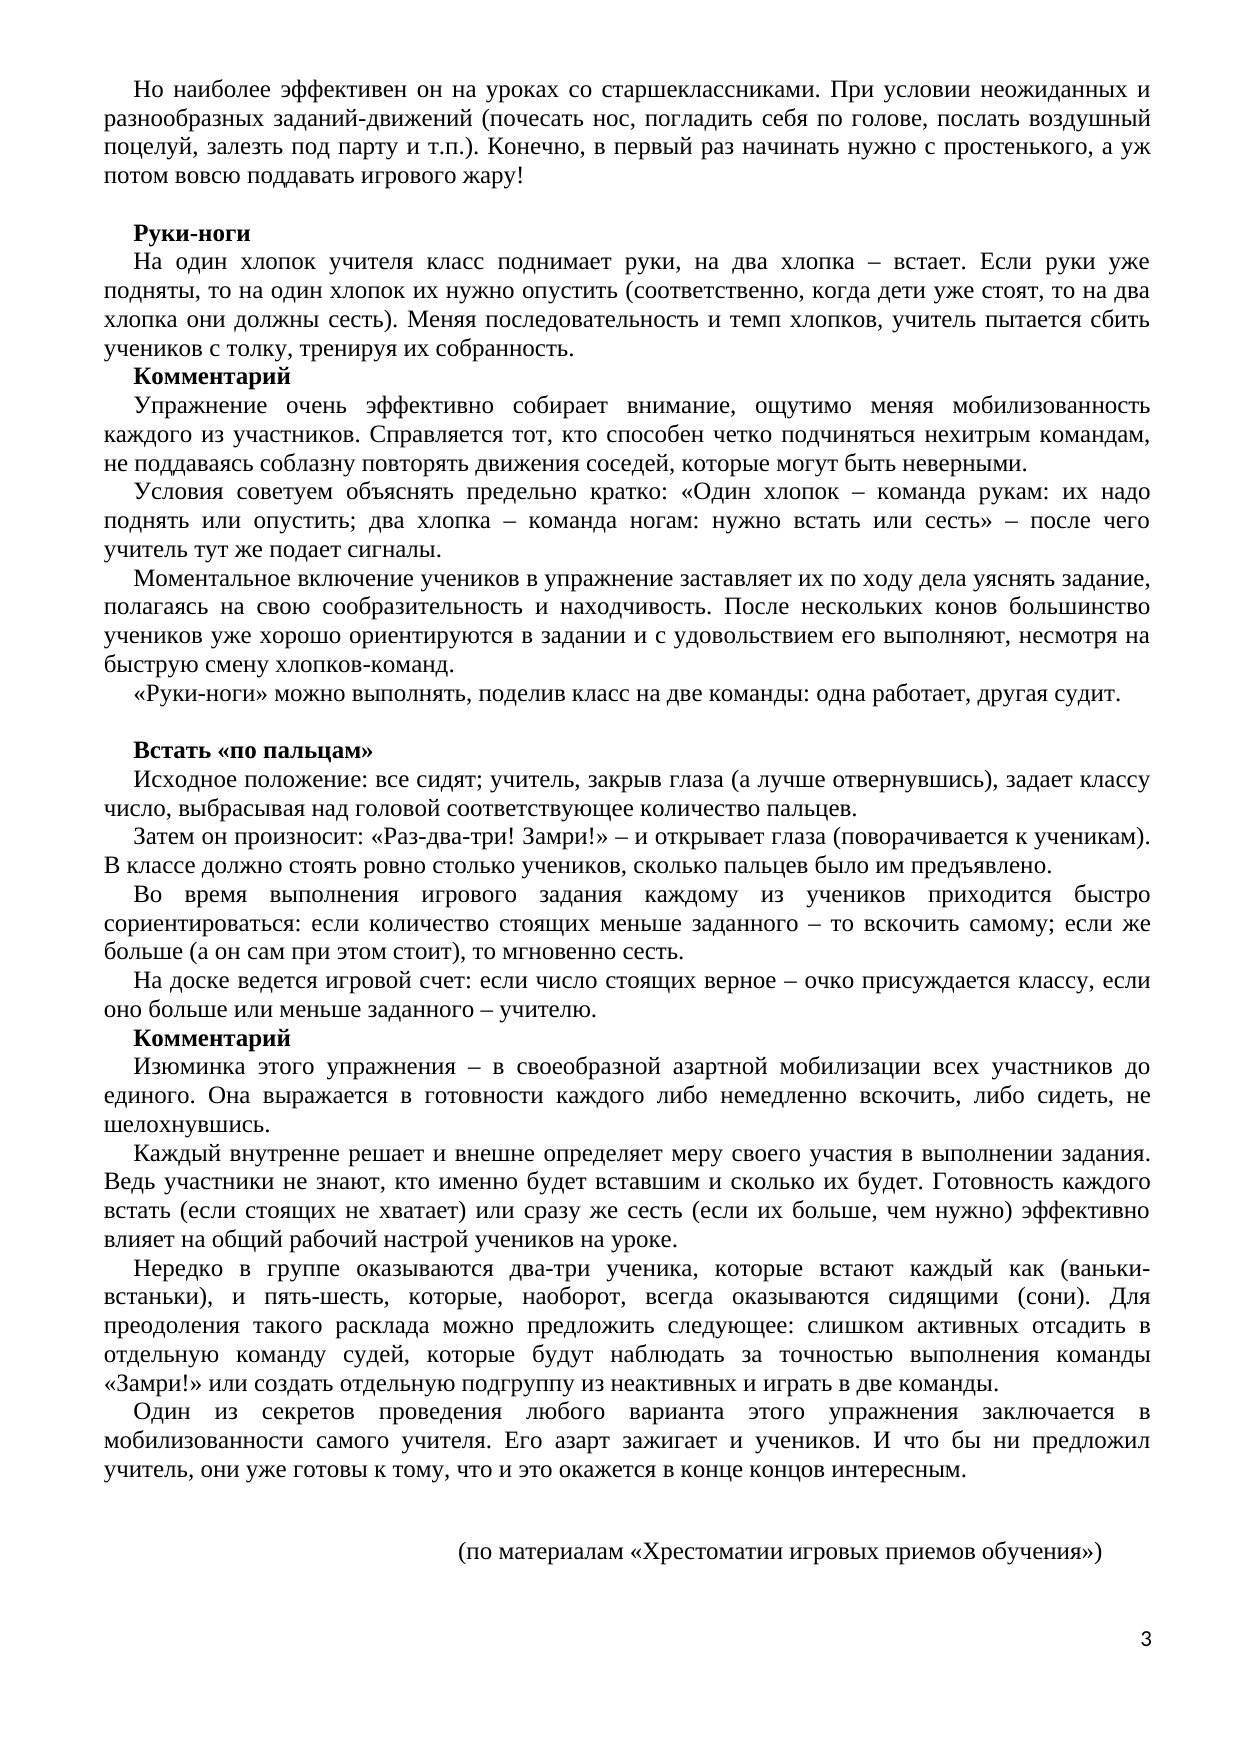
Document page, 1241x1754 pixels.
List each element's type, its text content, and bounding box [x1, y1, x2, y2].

text Моментальное включение учеников в упражнение заставляет их по ходу дела уяснять задание, полагаясь на свою сообразительность и находчивость. После нескольких конов большинство учеников уже хорошо ориентируются в задании и с удовольствием его выполняют, несмотря на быструю смену хлопков-команд. [103, 563, 1152, 678]
text Один из секретов проведения любого варианта этого упражнения заключается в мобилизованности самого учителя. Его азарт зажигает и учеников. И что бы ни предложил учитель, они уже готовы к тому, что и это окажется в конце концов интересным. [103, 1396, 1152, 1483]
text (по материалам «Хрестоматии игровых приемов обучения») [103, 1536, 1152, 1565]
text Затем он произносит: «Раз-два-три! Замри!» – и открывает глаза (поворачивается к ученикам). В классе должно стоять ровно столько учеников, сколько пальцев было им предъявлено. [103, 821, 1152, 879]
text «Руки-ноги» можно выполнять, поделив класс на две команды: одна работает, другая судит. [103, 678, 1152, 706]
text Каждый внутренне решает и внешне определяет меру своего участия в выполнении задания. Ведь участники не знают, кто именно будет вставшим и сколько их будет. Готовность каждого встать (если стоящих не хватает) или сразу же сесть (если их больше, чем нужно) эффективно влияет на общий рабочий настрой учеников на уроке. [103, 1138, 1152, 1253]
text Комментарий [103, 361, 1152, 390]
text Руки-ноги [103, 218, 1152, 246]
text Но наиболее эффективен он на уроках со старшеклассниками. При условии неожиданных и разнообразных заданий-движений (почесать нос, погладить себя по голове, послать воздушный поцелуй, залезть под парту и т.п.). Конечно, в первый раз начинать нужно с простенького, а уж потом вовсю поддавать игрового жару! [103, 74, 1152, 189]
text Упражнение очень эффективно собирает внимание, ощутимо меняя мобилизованность каждого из участников. Справляется тот, кто способен четко подчиняться нехитрым командам, не поддаваясь соблазну повторять движения соседей, которые могут быть неверными. [103, 390, 1152, 476]
text Исходное положение: все сидят; учитель, закрыв глаза (а лучше отвернувшись), задает классу число, выбрасывая над головой соответствующее количество пальцев. [103, 764, 1152, 821]
text На доске ведется игровой счет: если число стоящих верное – очко присуждается классу, если оно больше или меньше заданного – учителю. [103, 965, 1152, 1023]
text Встать «по пальцам» [103, 735, 1152, 764]
text Комментарий [103, 1023, 1152, 1051]
text Изюминка этого упражнения – в своеобразной азартной мобилизации всех участников до единого. Она выражается в готовности каждого либо немедленно вскочить, либо сидеть, не шелохнувшись. [103, 1051, 1152, 1138]
text На один хлопок учителя класс поднимает руки, на два хлопка – встает. Если руки уже подняты, то на один хлопок их нужно опустить (соответственно, когда дети уже стоят, то на два хлопка они должны сесть). Меняя последовательность и темп хлопков, учитель пытается сбить учеников с толку, тренируя их собранность. [103, 246, 1152, 361]
text Во время выполнения игрового задания каждому из учеников приходится быстро сориентироваться: если количество стоящих меньше заданного – то вскочить самому; если же больше (а он сам при этом стоит), то мгновенно сесть. [103, 879, 1152, 965]
text Условия советуем объяснять предельно кратко: «Один хлопок – команда рукам: их надо поднять или опустить; два хлопка – команда ногам: нужно встать или сесть» – после чего учитель тут же подает сигналы. [103, 476, 1152, 563]
text Нередко в группе оказываются два-три ученика, которые встают каждый как (ваньки-встаньки), и пять-шесть, которые, наоборот, всегда оказываются сидящими (сони). Для преодоления такого расклада можно предложить следующее: слишком активных отсадить в отдельную команду судей, которые будут наблюдать за точностью выполнения команды «Замри!» или создать отдельную подгруппу из неактивных и играть в две команды. [103, 1253, 1152, 1396]
